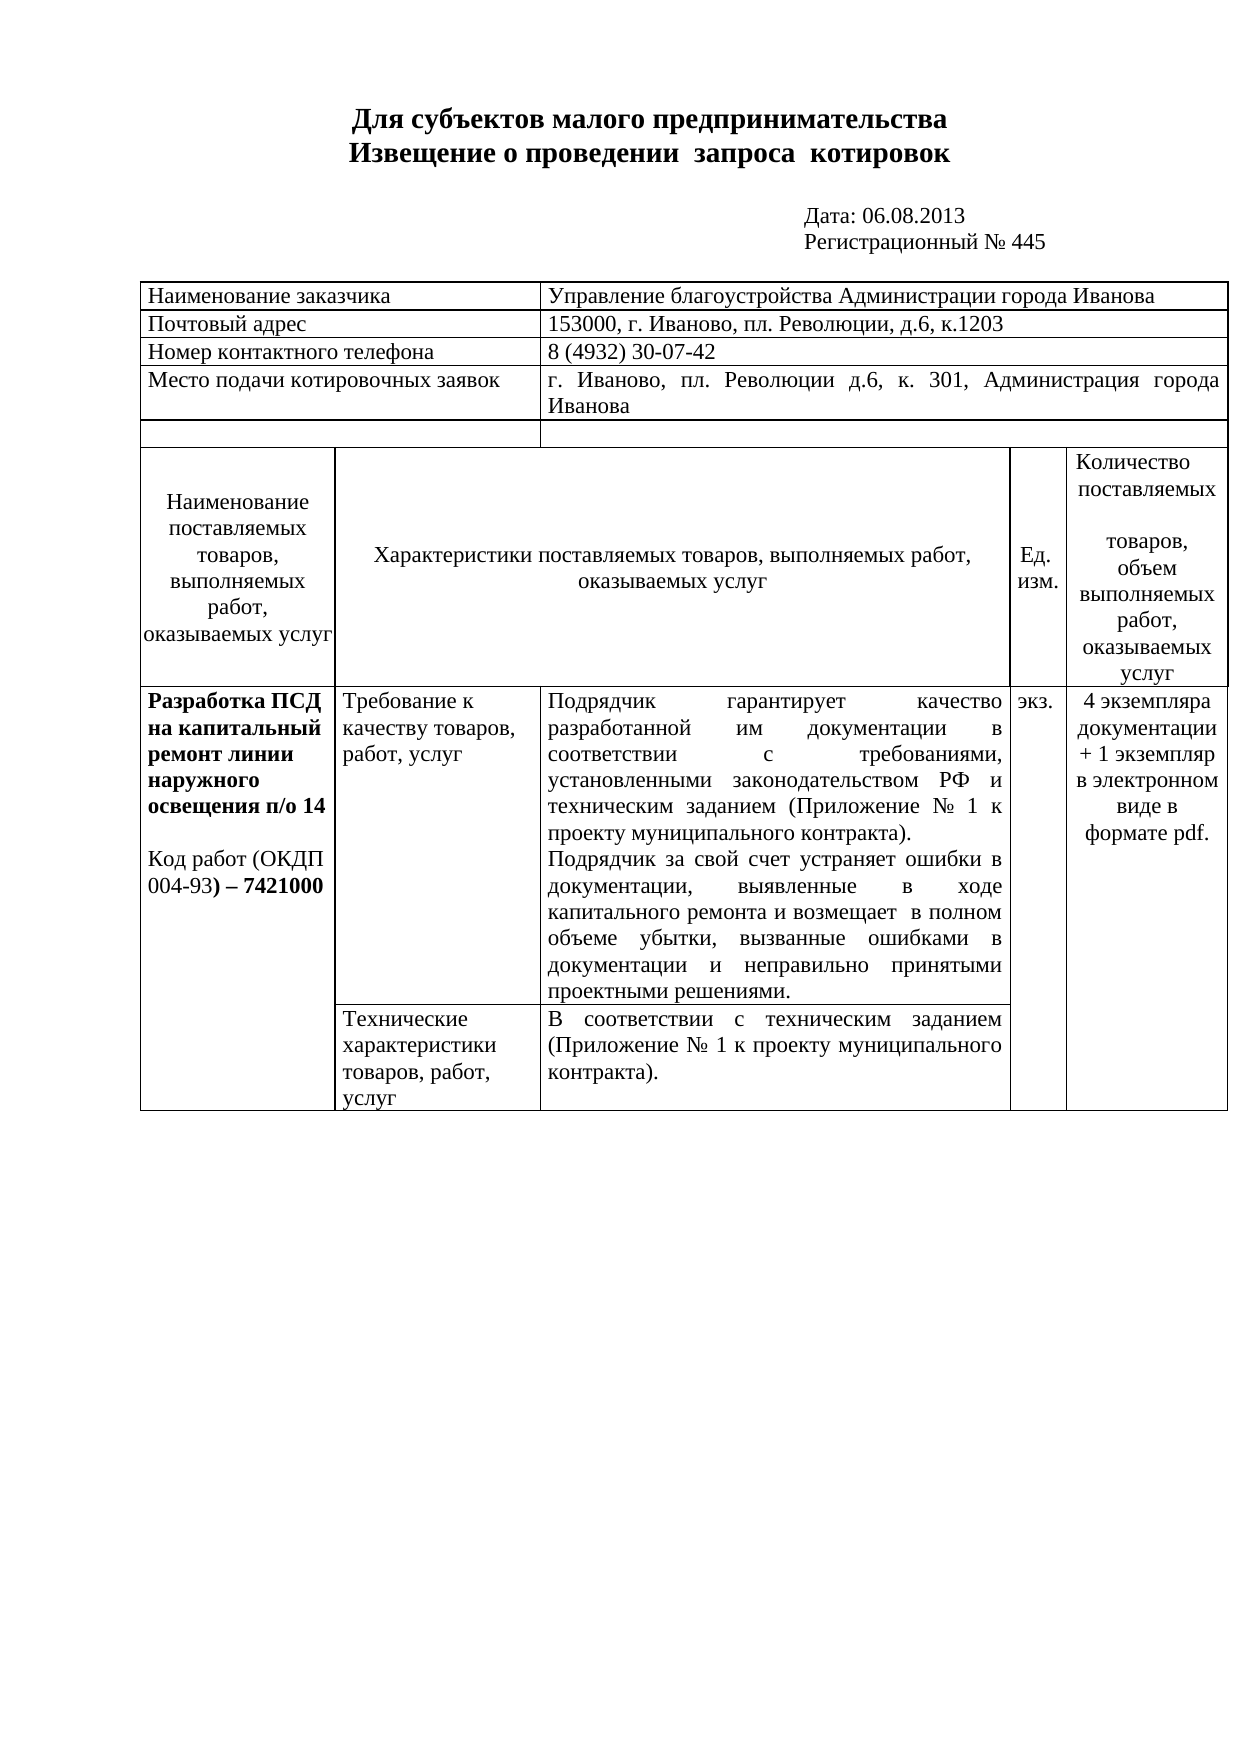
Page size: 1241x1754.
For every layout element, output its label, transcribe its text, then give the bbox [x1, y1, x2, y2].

table_cell [141, 421, 540, 447]
table_cell 8 (4932) 30-07-42 [541, 338, 1227, 365]
table_cell В соответствии с техническим заданием (Приложение № 1 к проекту муниципального контракта). [541, 1005, 1010, 1110]
text Регистрационный № 445 [804, 228, 1152, 254]
table_cell Номер контактного телефона [141, 338, 540, 365]
table_header Управление благоустройства Администрации города Иванова [541, 283, 1227, 309]
table_cell . Иваново, пл. Революции, д.6, к.1203 [541, 311, 1227, 337]
table_cell экз. [1011, 687, 1066, 1110]
text Извещение о проведении запроса котировок [148, 135, 1152, 168]
table_cell Подрядчик гарантирует качество разработанной им документации в соответствии с требованиями, установленными законодательством РФ и техническим заданием (Приложение № 1 к проекту муниципального контракта). Подрядчик за свой счет устраняет ошибки в документации, выявленные в ходе капитального ремонта и возмещает в полном объеме убытки, вызванные ошибками в документации и неправильно принятыми проектными решениями. [541, 687, 1010, 1003]
table_cell Требование к качеству товаров, работ, услуг [336, 687, 540, 1003]
table_cell Наименование поставляемых товаров, выполняемых работ, оказываемых услуг [141, 448, 334, 686]
table_cell Разработка ПСД на капитальный ремонт линии наружного освещения п/о 14 Код работ (ОКДП 004-93) – 7421000 [141, 687, 334, 1110]
text Для субъектов малого предпринимательства [148, 101, 1152, 135]
table_cell Место подачи котировочных заявок [141, 366, 540, 419]
table_cell Почтовый адрес [141, 311, 540, 337]
table_cell г. Иваново, пл. Революции д.6, к. 301, Администрация города Иванова [541, 366, 1227, 419]
table_cell Технические характеристики товаров, работ, услуг [336, 1005, 540, 1110]
table_cell [541, 421, 1227, 447]
table_cell Ед. изм. [1011, 448, 1066, 686]
table_cell 4 экземпляра документации + 1 экземпляр в электронном виде в формате pdf. [1067, 687, 1227, 1110]
table_header Наименование заказчика [141, 283, 540, 309]
table_cell Характеристики поставляемых товаров, выполняемых работ, оказываемых услуг [336, 448, 1009, 686]
table_cell Количество поставляемых товаров, объем выполняемых работ, оказываемых услуг [1067, 448, 1227, 686]
text Дата: 06.08.2013 [804, 202, 1152, 228]
